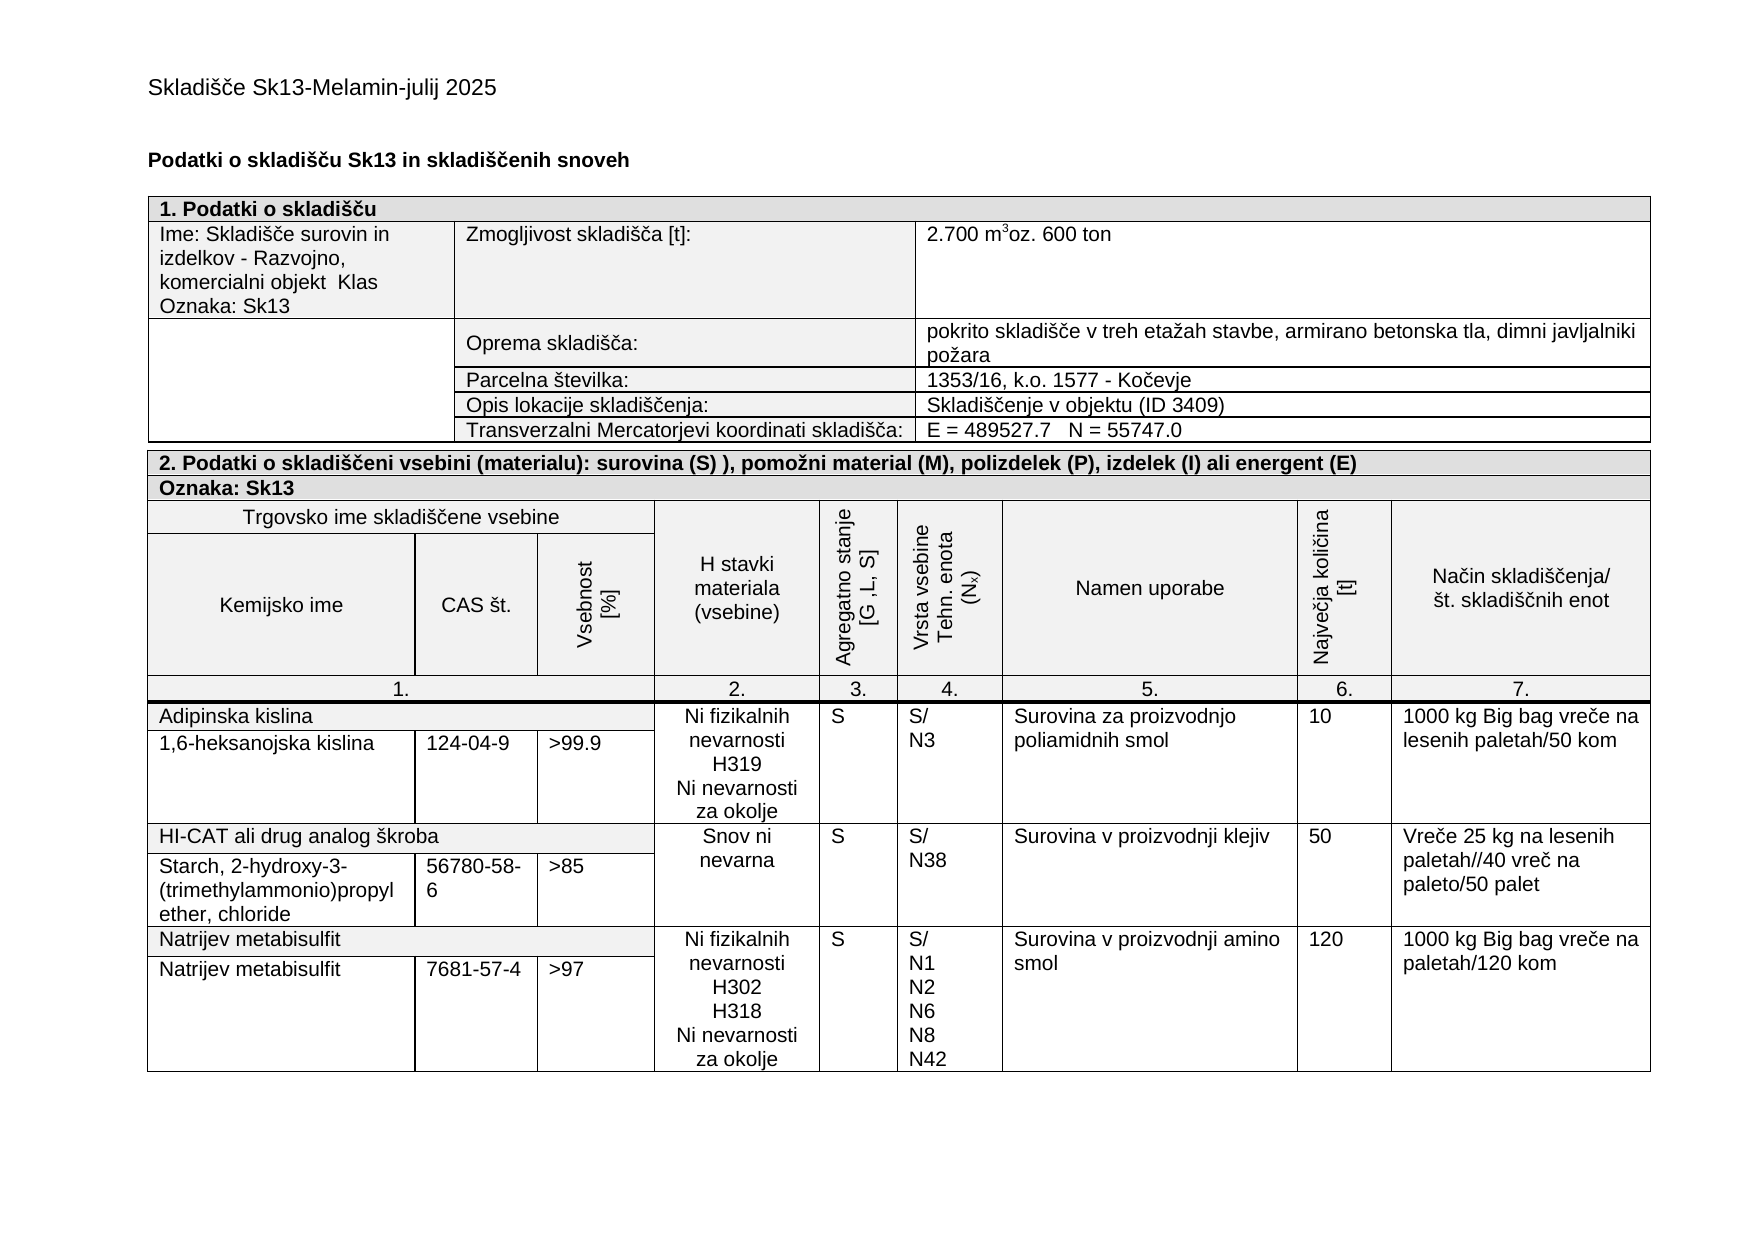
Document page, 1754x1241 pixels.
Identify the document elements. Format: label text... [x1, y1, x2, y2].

table_cell Surovina za proizvodnjo poliamidnih smol [1003, 704, 1297, 823]
table_cell Največja količina [t] [1298, 501, 1391, 675]
table_cell S [820, 927, 897, 1071]
table_cell Skladiščenje v objektu (ID 3409) [916, 393, 1650, 416]
table_cell Ime: Skladišče surovin in izdelkov - Razvojno, komercialni objekt Klas Oznaka: Sk13 [149, 222, 454, 317]
table_cell 124-04-9 [416, 731, 537, 823]
table_cell 5. [1003, 676, 1297, 700]
table_cell 1000 kg Big bag vreče na lesenih paletah/50 kom [1392, 704, 1650, 823]
table_cell >85 [538, 854, 654, 926]
table_cell 1,6-heksanojska kislina [148, 731, 414, 823]
table_cell Vreče 25 kg na lesenih paletah//40 vreč na paleto/50 palet [1392, 824, 1650, 926]
text Podatki o skladišču Sk13 in skladiščenih snoveh [148, 148, 1606, 172]
table_cell Parcelna številka: [455, 368, 915, 391]
table_cell Ni fizikalnih nevarnosti H319 Ni nevarnosti za okolje [655, 704, 819, 823]
table_cell Ni fizikalnih nevarnosti H302 H318 Ni nevarnosti za okolje [655, 927, 819, 1071]
table_cell 2.700 m3oz. 600 ton [916, 222, 1650, 317]
table_cell >99.9 [538, 731, 654, 823]
table_cell Zmogljivost skladišča [t]: [455, 222, 915, 317]
table_cell 1. [148, 676, 654, 700]
table_cell Snov ni nevarna [655, 824, 819, 926]
table_cell Trgovsko ime skladiščene vsebine [148, 501, 654, 533]
table_cell S/ N1 N2 N6 N8 N42 N43 [898, 927, 1002, 1071]
table_cell Vrsta vsebine Tehn. enota (Nx) [898, 501, 1002, 675]
table_cell S [820, 704, 897, 823]
table_cell H stavki materiala (vsebine) [655, 501, 819, 675]
table_cell [149, 319, 454, 441]
table_cell pokrito skladišče v treh etažah stavbe, armirano betonska tla, dimni javljalniki požara [916, 319, 1650, 366]
table_cell Namen uporabe [1003, 501, 1297, 675]
table_cell 50 [1298, 824, 1391, 926]
table_cell Vsebnost [%] [538, 534, 654, 675]
table_cell Adipinska kislina [148, 704, 654, 730]
table_cell S/ N3 [898, 704, 1002, 823]
table_cell 6. [1298, 676, 1391, 700]
table_cell Transverzalni Mercatorjevi koordinati skladišča: [455, 418, 915, 441]
table_cell CAS št. [416, 534, 537, 675]
table_cell Način skladiščenja/ št. skladiščnih enot [1392, 501, 1650, 675]
table_cell Oznaka: Sk13 [148, 476, 1650, 499]
table_cell 4. [898, 676, 1002, 700]
table_cell Kemijsko ime [148, 534, 414, 675]
table_cell 56780-58-6 [416, 854, 537, 926]
table_cell Surovina v proizvodnji amino smol [1003, 927, 1297, 1071]
table_cell Starch, 2-hydroxy-3- (trimethylammonio)propyl ether, chloride [148, 854, 414, 926]
table_header 1. Podatki o skladišču [149, 197, 1650, 221]
table_cell Oprema skladišča: [455, 319, 915, 366]
table_cell Natrijev metabisulfit [148, 927, 654, 956]
table_cell 2. [655, 676, 819, 700]
table_cell 1353/16, k.o. 1577 - Kočevje [916, 368, 1650, 391]
table_cell 10 [1298, 704, 1391, 823]
table_header 2. Podatki o skladiščeni vsebini (materialu): surovina (S) ), pomožni material (M), polizdelek (P), izdelek (I) ali energent (E) [148, 451, 1650, 474]
table_cell 7. [1392, 676, 1650, 700]
table_cell 1000 kg Big bag vreče na paletah/120 kom [1392, 927, 1650, 1071]
table_cell Natrijev metabisulfit [148, 957, 414, 1071]
table_cell E = 489527.7 N = 55747.0 [916, 418, 1650, 441]
table_cell >97 [538, 957, 654, 1071]
table_cell Agregatno stanje [G ,L, S] [820, 501, 897, 675]
table_cell 7681-57-4 [416, 957, 537, 1071]
table_cell HI-CAT ali drug analog škroba [148, 824, 654, 853]
table_cell S/ N38 [898, 824, 1002, 926]
table_cell Opis lokacije skladiščenja: [455, 393, 915, 416]
table_cell 120 [1298, 927, 1391, 1071]
table_cell 3. [820, 676, 897, 700]
table_cell S [820, 824, 897, 926]
table_cell Surovina v proizvodnji klejiv [1003, 824, 1297, 926]
